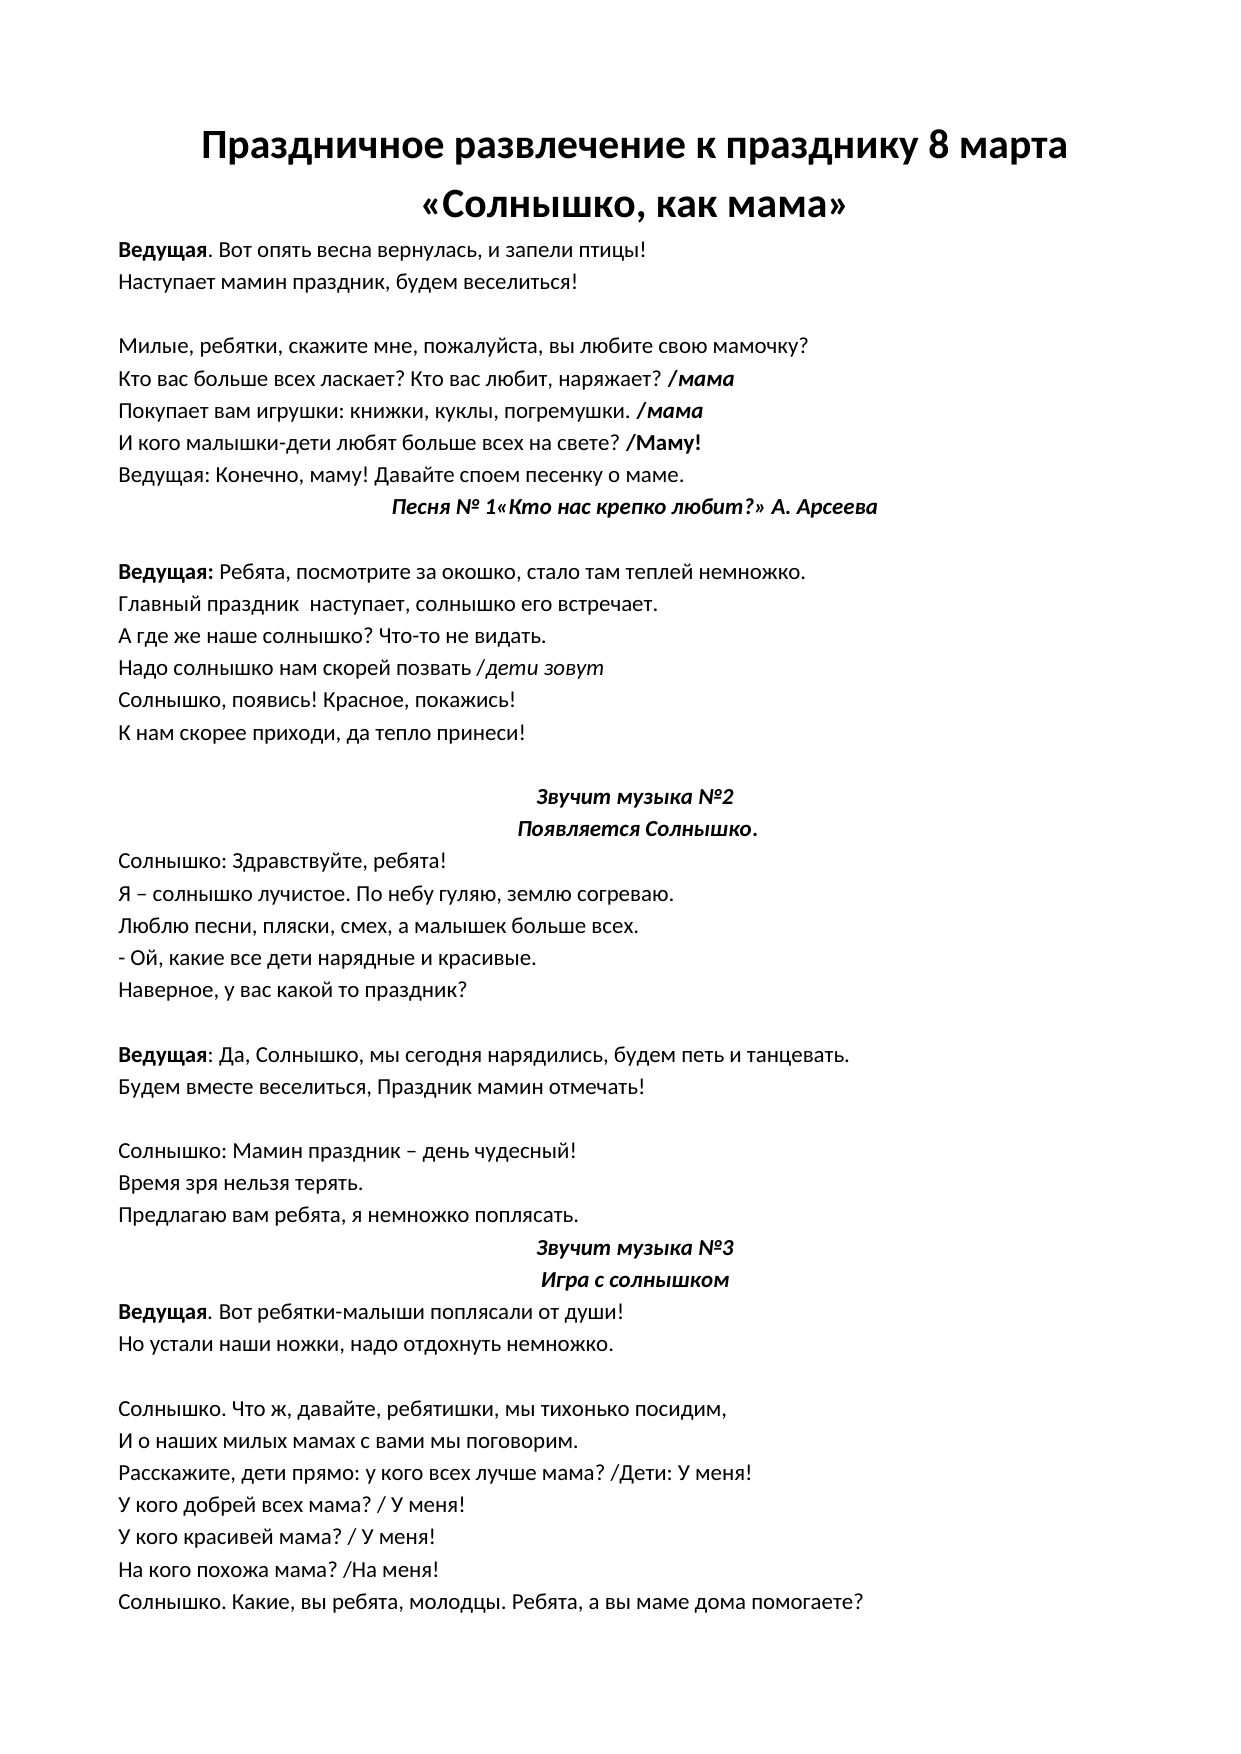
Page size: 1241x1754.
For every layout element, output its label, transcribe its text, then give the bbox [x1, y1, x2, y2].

text Ведущая. Вот ребятки-малыши поплясали от души! Но устали наши ножки, надо отдохнуть немножко. [118, 1297, 1152, 1357]
text Я – солнышко лучистое. По небу гуляю, землю согреваю. [118, 879, 1152, 907]
text Солнышко: Здравствуйте, ребята! [118, 847, 1152, 874]
text Появляется Солнышко. [118, 814, 1152, 842]
text Милые, ребятки, скажите мне, пожалуйста, вы любите свою мамочку? [118, 332, 1152, 359]
text А где же наше солнышко? Что-то не видать. [118, 621, 1152, 649]
text Песня № 1«Кто нас крепко любит?» А. Арсеева [118, 492, 1152, 521]
text Ведущая: Да, Солнышко, мы сегодня нарядились, будем петь и танцевать. Будем вместе веселиться, Праздник мамин отмечать! [118, 1040, 1152, 1100]
text Солнышко, появись! Красное, покажись! [118, 686, 1152, 714]
text Покупает вам игрушки: книжки, куклы, погремушки. /мама [118, 396, 1152, 424]
text - Ой, какие все дети нарядные и красивые. [118, 943, 1152, 971]
text Кто вас больше всех ласкает? Кто вас любит, наряжает? /мама [118, 364, 1152, 392]
text Главный праздник наступает, солнышко его встречает. [118, 589, 1152, 617]
text Ведущая. Вот опять весна вернулась, и запели птицы! Наступает мамин праздник, будем веселиться! [118, 235, 1152, 295]
text Солнышко: Мамин праздник – день чудесный! [118, 1136, 1152, 1164]
text Ведущая: Конечно, маму! Давайте споем песенку о маме. [118, 460, 1152, 488]
text Звучит музыка №3 [118, 1233, 1152, 1261]
text Время зря нельзя терять. [118, 1168, 1152, 1196]
text Солнышко. Что ж, давайте, ребятишки, мы тихонько посидим, И о наших милых мамах с вами мы поговорим. [118, 1394, 1152, 1454]
text Люблю песни, пляски, смех, а малышек больше всех. [118, 911, 1152, 939]
text И кого малышки-дети любят больше всех на свете? /Маму! [118, 428, 1152, 456]
text Предлагаю вам ребята, я немножко поплясать. [118, 1201, 1152, 1229]
text Звучит музыка №2 [118, 782, 1152, 810]
text Солнышко. Какие, вы ребята, молодцы. Ребята, а вы маме дома помогаете? [118, 1587, 1152, 1615]
text Надо солнышко нам скорей позвать /дети зовут [118, 653, 1152, 681]
text Игра с солнышком [118, 1265, 1152, 1293]
text Расскажите, дети прямо: у кого всех лучше мама? /Дети: У меня! У кого добрей всех мама? / У меня! У кого красивей мама? / У меня! На кого похожа мама? /На меня! [118, 1458, 1152, 1583]
text Ведущая: Ребята, посмотрите за окошко, стало там теплей немножко. [118, 557, 1152, 585]
text Праздничное развлечение к празднику 8 марта [118, 118, 1152, 169]
text Наверное, у вас какой то праздник? [118, 975, 1152, 1003]
text «Солнышко, как мама» [118, 177, 1152, 227]
text К нам скорее приходи, да тепло принеси! [118, 718, 1152, 746]
